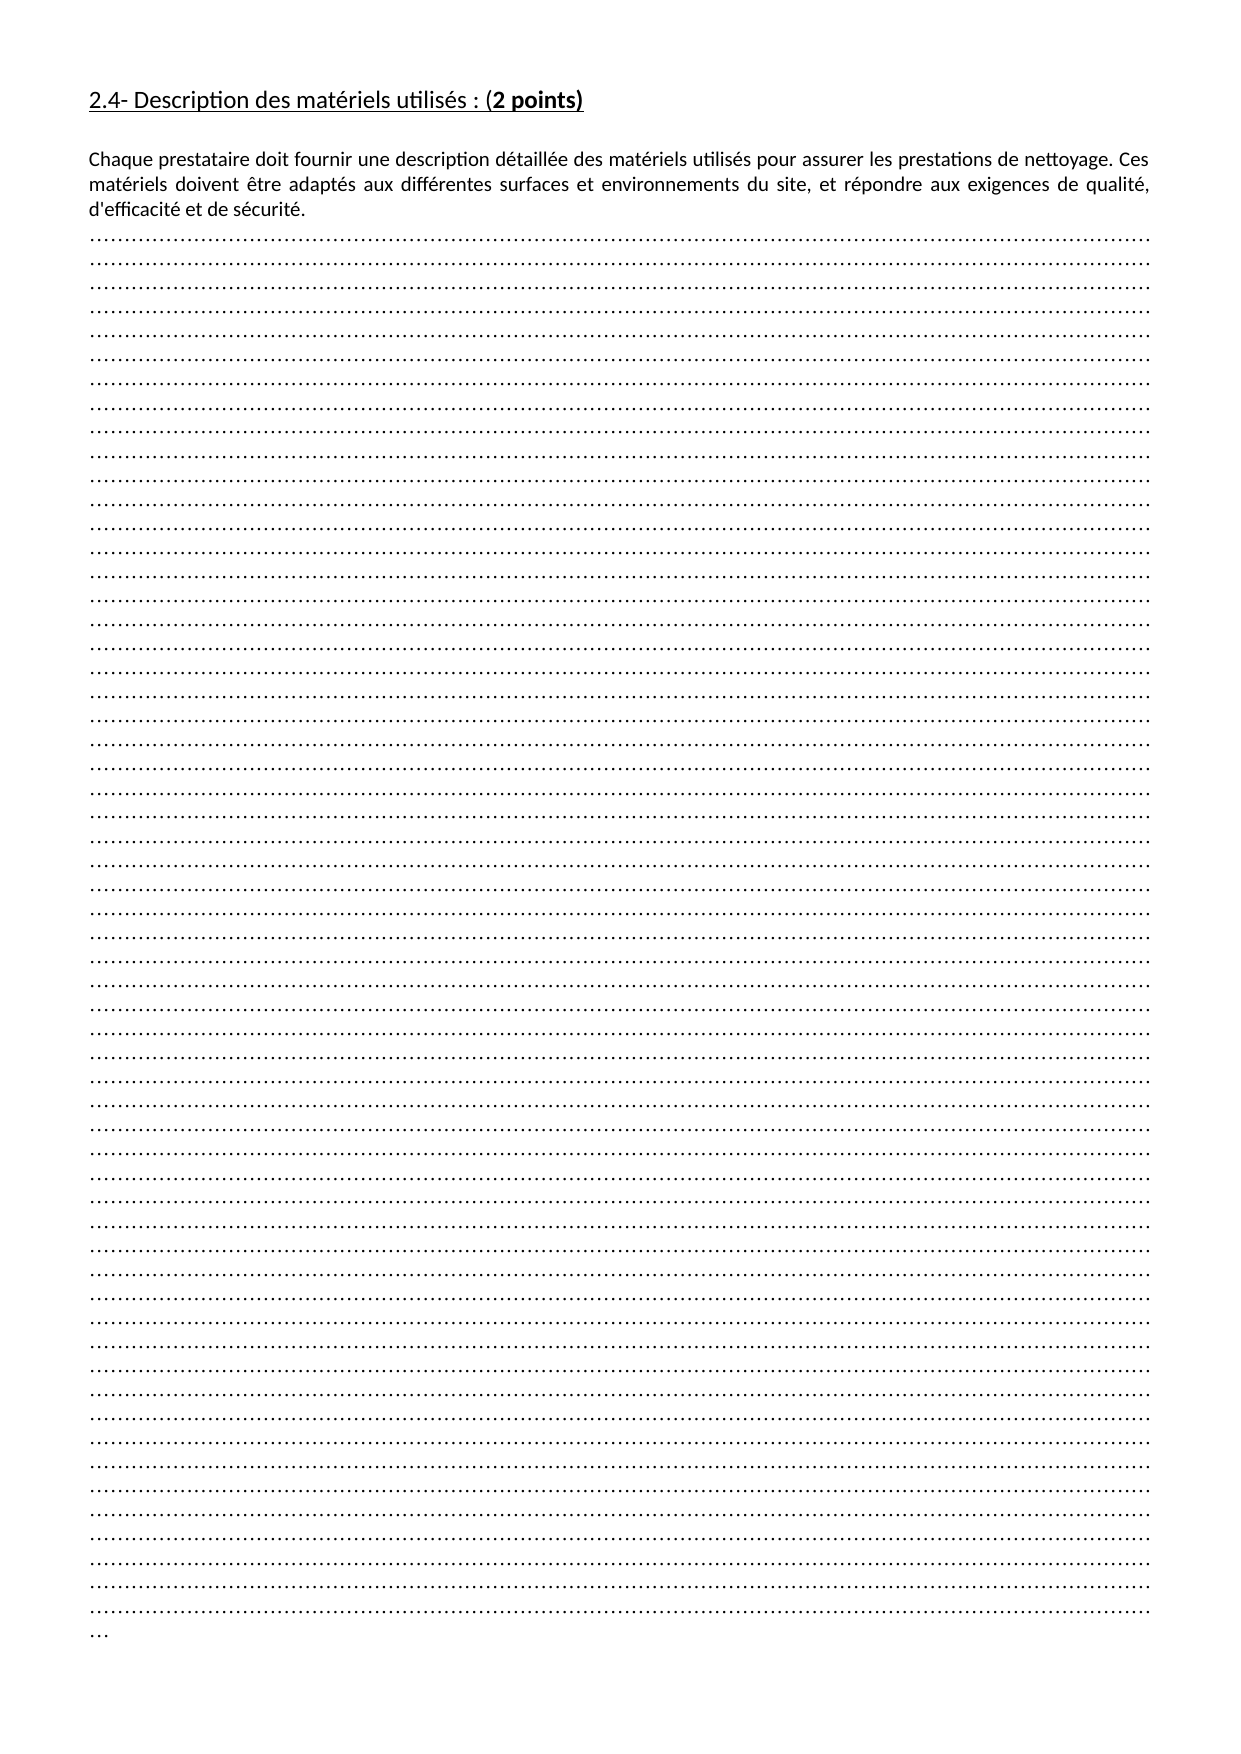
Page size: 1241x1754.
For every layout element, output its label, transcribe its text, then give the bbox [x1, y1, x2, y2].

text Chaque prestataire doit fournir une description détaillée des matériels utilisés pour assurer les prestations de nettoyage. Ces matériels doivent être adaptés aux différentes surfaces et environnements du site, et répondre aux exigences de qualité, d'efficacité et de sécurité. [89, 146, 1152, 222]
text 2.4- Description des matériels utilisés : (2 points) [89, 85, 1152, 115]
text … [89, 1618, 1152, 1642]
